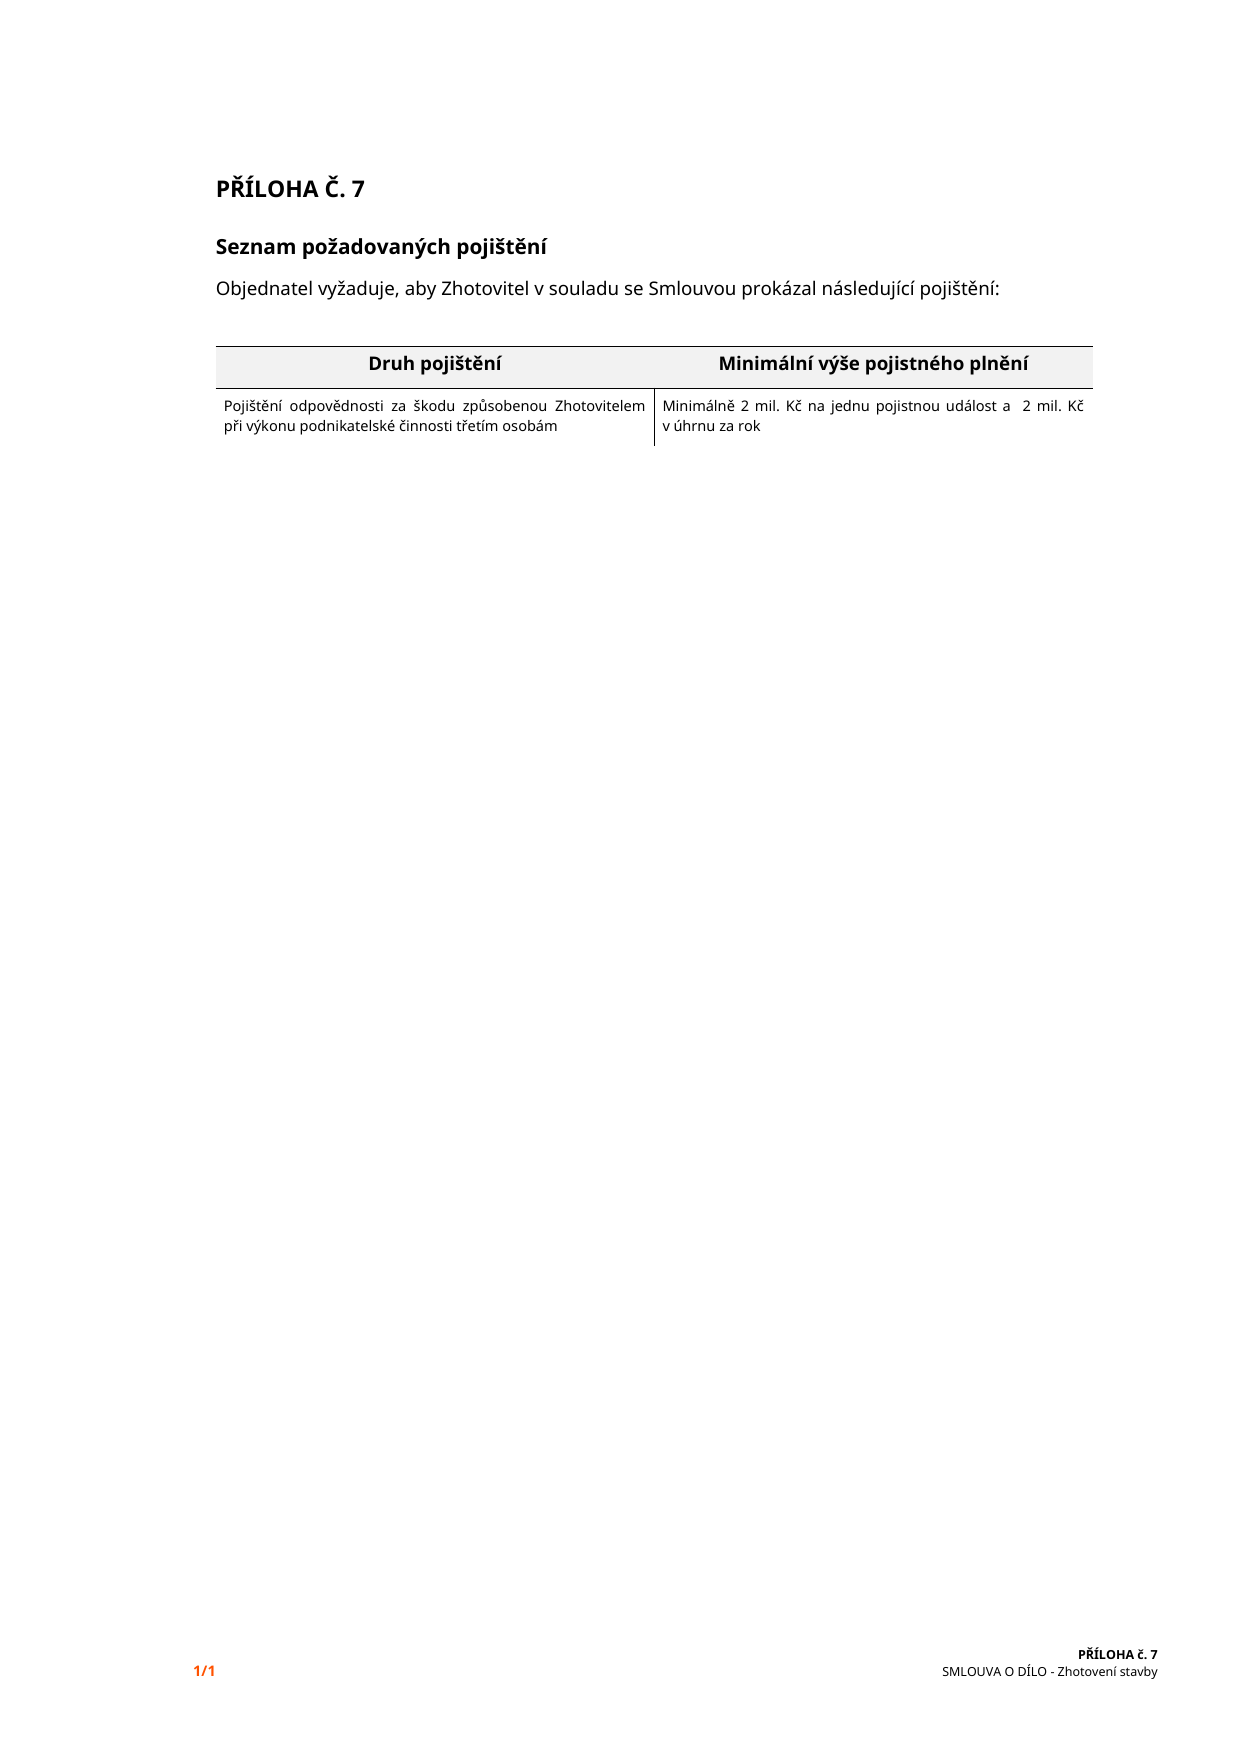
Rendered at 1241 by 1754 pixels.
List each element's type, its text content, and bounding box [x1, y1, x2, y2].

text Příloha č. 7 [216, 172, 1093, 204]
table_cell Pojištění odpovědnosti za škodu způsobenou Zhotovitelem při výkonu podnikatelské činnosti třetím osobám [216, 389, 654, 446]
table_header Minimální výše pojistného plnění [654, 347, 1093, 388]
table_cell Minimálně 2 mil. Kč na jednu pojistnou událost a 2 mil. Kč v úhrnu za rok [655, 389, 1093, 446]
text Objednatel vyžaduje, aby Zhotovitel v souladu se Smlouvou prokázal následující pojištění: [216, 276, 1093, 301]
text Seznam požadovaných pojištění [216, 232, 1093, 260]
table_header Druh pojištění [216, 347, 654, 388]
